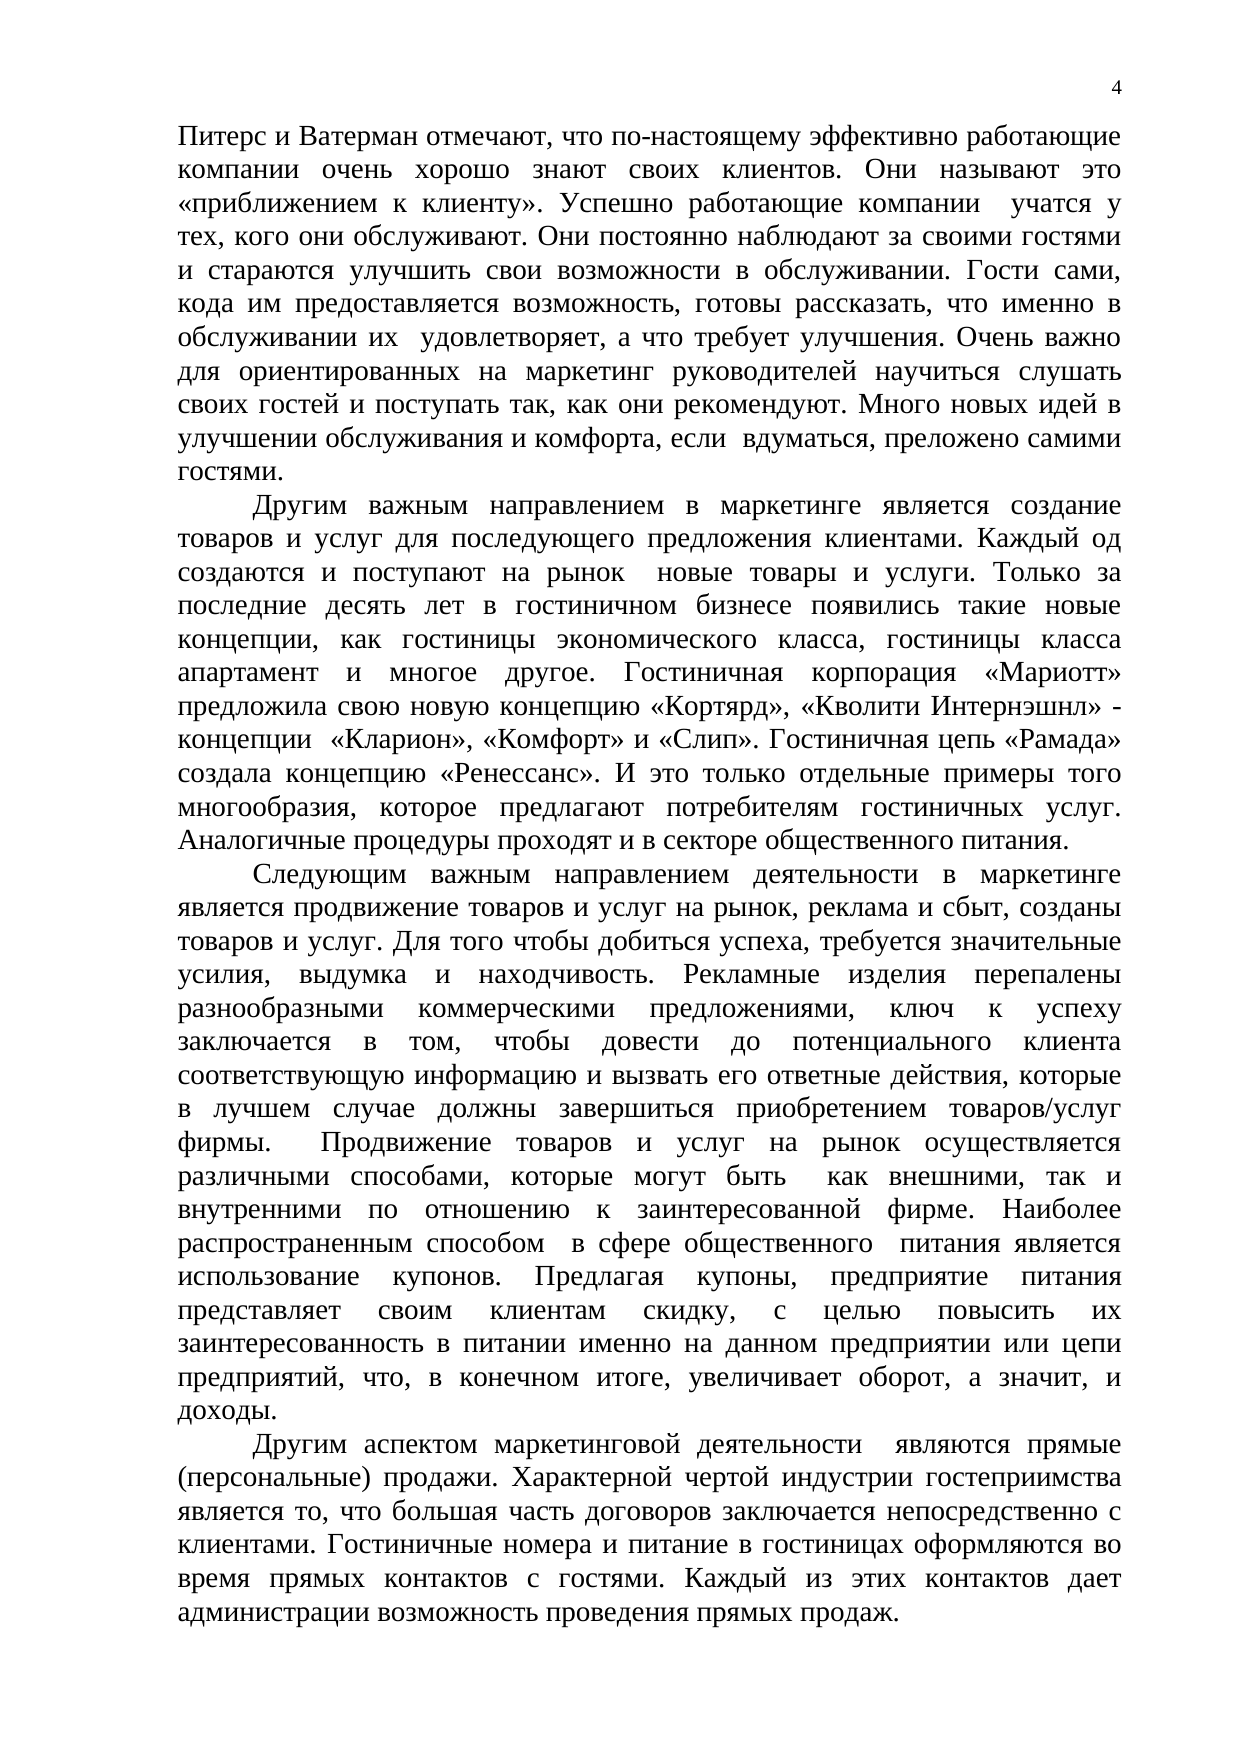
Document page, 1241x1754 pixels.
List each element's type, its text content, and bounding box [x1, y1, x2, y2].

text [177, 118, 1122, 487]
text Следующим важным направлением деятельности в маркетинге является продвижение товаров и услуг на рынок, реклама и сбыт, созданы товаров и услуг. Для того чтобы добиться успеха, требуется значительные усилия, выдумка и находчивость. Рекламные изделия перепалены разнообразными коммерческими предложениями, ключ к успеху заключается в том, чтобы довести до потенциального клиента соответствующую информацию и вызвать его ответные действия, которые в лучшем случае должны завершиться приобретением товаров/услуг фирмы. Продвижение товаров и услуг на рынок осуществляется различными способами, которые могут быть как внешними, так и внутренними по отношению к заинтересованной фирме. Наиболее распространенным способом в сфере общественного питания является использование купонов. Предлагая купоны, предприятие питания представляет своим клиентам скидку, с целью повысить их заинтересованность в питании именно на данном предприятии или цепи предприятий, что, в конечном итоге, увеличивает оборот, а значит, и доходы. [177, 856, 1122, 1426]
text Другим аспектом маркетинговой деятельности являются прямые (персональные) продажи. Характерной чертой индустрии гостеприимства является то, что большая часть договоров заключается непосредственно с клиентами. Гостиничные номера и питание в гостиницах оформляются во время прямых контактов с гостями. Каждый из этих контактов дает администрации возможность проведения прямых продаж. [177, 1426, 1122, 1627]
text Другим важным направлением в маркетинге является создание товаров и услуг для последующего предложения клиентами. Каждый од создаются и поступают на рынок новые товары и услуги. Только за последние десять лет в гостиничном бизнесе появились такие новые концепции, как гостиницы экономического класса, гостиницы класса апартамент и многое другое. Гостиничная корпорация «Мариотт» предложила свою новую концепцию «Кортярд», «Кволити Интернэшнл» - концепции «Кларион», «Комфорт» и «Слип». Гостиничная цепь «Рамада» создала концепцию «Ренессанс». И это только отдельные примеры того многообразия, которое предлагают потребителям гостиничных услуг. Аналогичные процедуры проходят и в секторе общественного питания. [177, 487, 1122, 856]
